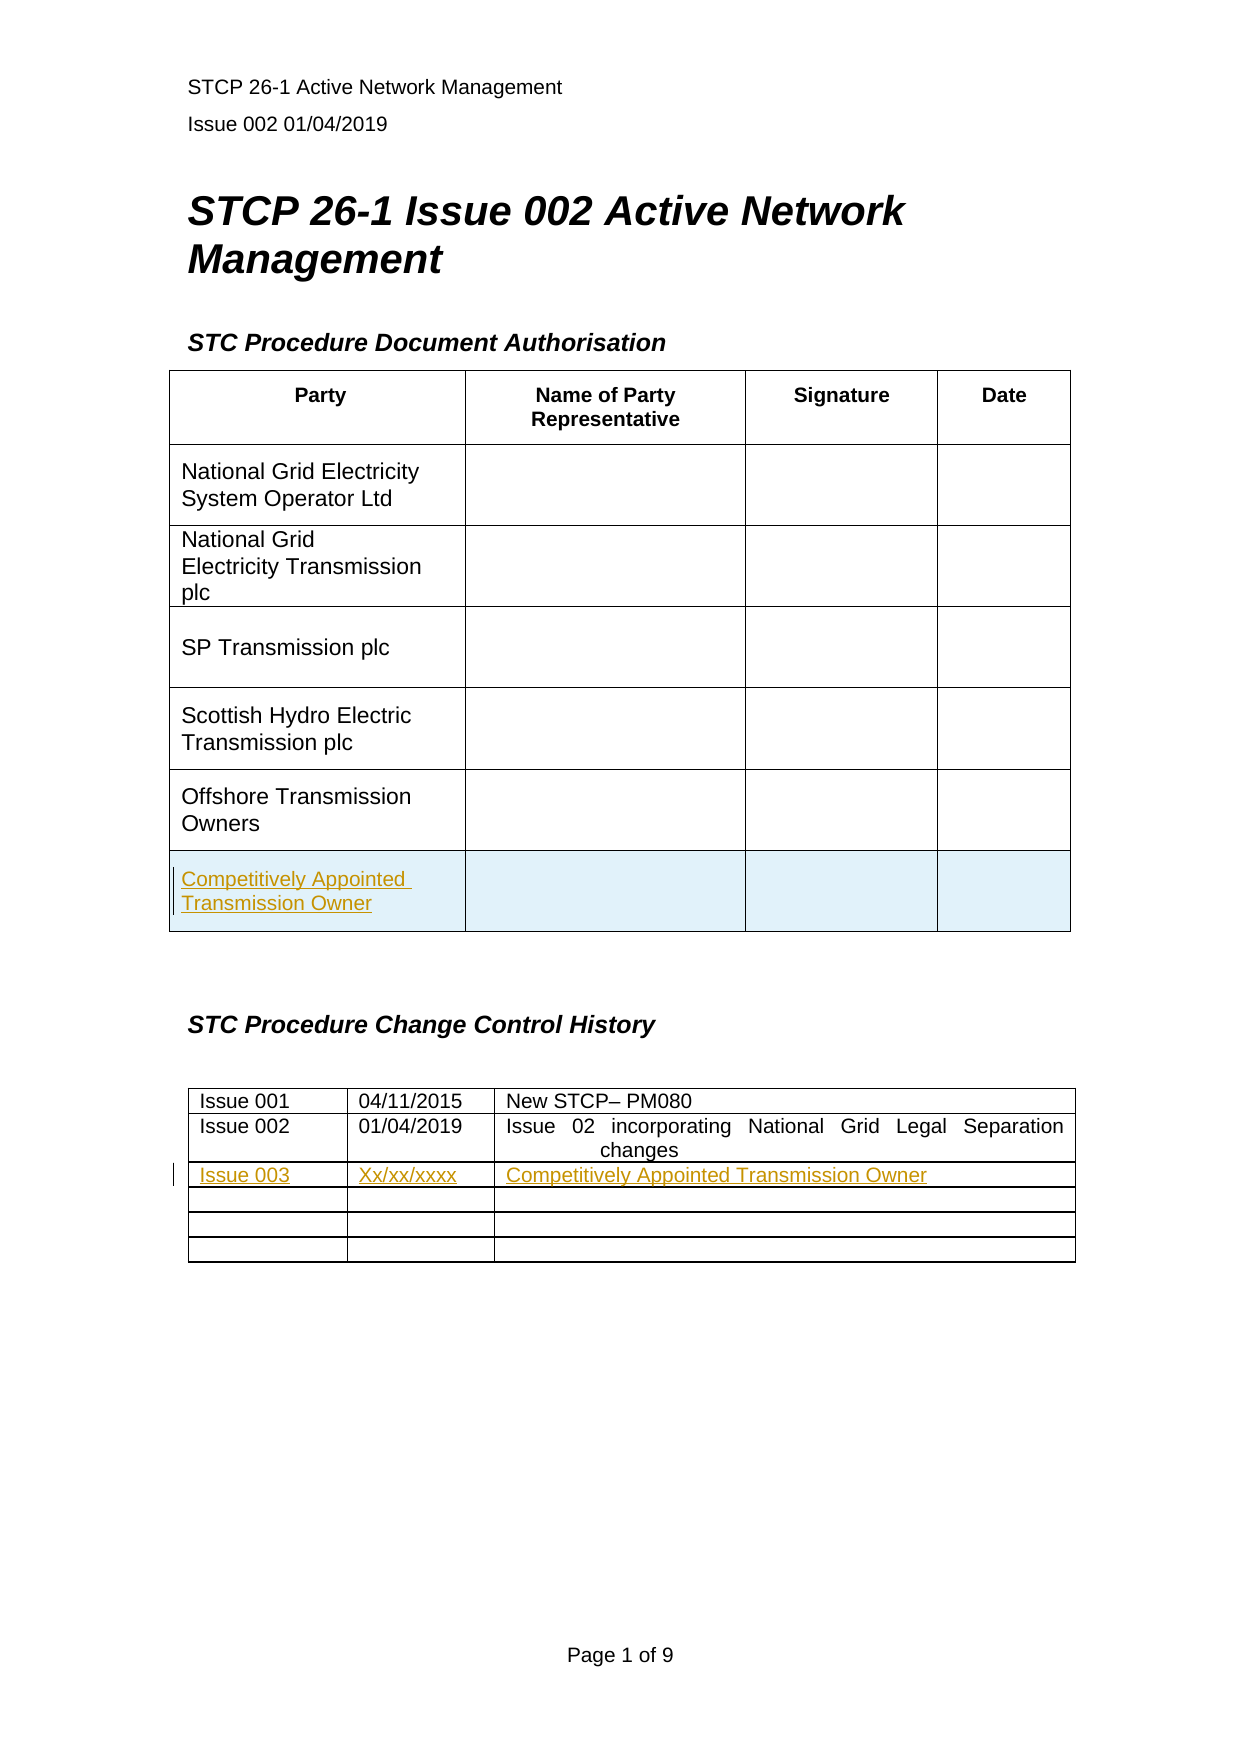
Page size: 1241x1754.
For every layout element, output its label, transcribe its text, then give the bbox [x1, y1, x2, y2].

table_cell [746, 445, 937, 525]
table_header Date [938, 371, 1070, 443]
table_cell [348, 1238, 494, 1261]
table_cell [189, 1213, 347, 1236]
table_cell [189, 1238, 347, 1261]
table_cell [495, 1238, 1075, 1261]
table_cell [466, 607, 745, 687]
table_cell 01/04/2019 [348, 1114, 494, 1161]
table_header 04/11/2015 [348, 1089, 494, 1112]
table_cell National Grid Electricity Transmission plc [170, 526, 465, 606]
table_cell Issue 02 incorporating National Grid Legal Separation changes [495, 1114, 1075, 1161]
table_cell [746, 770, 937, 850]
table_cell [466, 526, 745, 606]
table_cell Issue 002 [189, 1114, 347, 1161]
table_cell [348, 1213, 494, 1236]
table_cell [746, 526, 937, 606]
subtitle STCP 26-1 Issue 002 Active Network Management [187, 186, 1053, 316]
table_header New STCP– PM080 [495, 1089, 1075, 1112]
table_cell [466, 445, 745, 525]
table_cell [938, 770, 1070, 850]
table_cell [466, 688, 745, 768]
table_cell [938, 688, 1070, 768]
table_cell [938, 607, 1070, 687]
table_cell [938, 526, 1070, 606]
table_cell [495, 1188, 1075, 1211]
subtitle STC Procedure Document Authorisation [187, 328, 1053, 357]
table_cell National Grid Electricity System Operator Ltd [170, 445, 465, 525]
table_header Party [170, 371, 465, 443]
table_cell [495, 1213, 1075, 1236]
table_header Name of Party Representative [466, 371, 745, 443]
table_cell [466, 770, 745, 850]
table_cell SP Transmission plc [170, 607, 465, 687]
table_cell Offshore Transmission Owners [170, 770, 465, 850]
table_header Signature [746, 371, 937, 443]
table_cell [495, 1163, 1075, 1186]
table_cell [746, 607, 937, 687]
table_cell [189, 1188, 347, 1211]
table_cell [348, 1188, 494, 1211]
table_cell [348, 1163, 494, 1186]
table_cell Scottish Hydro Electric Transmission plc [170, 688, 465, 768]
table_cell [746, 688, 937, 768]
table_cell [938, 445, 1070, 525]
subtitle STC Procedure Change Control History [187, 1010, 1053, 1038]
table_cell [189, 1163, 347, 1186]
table_header Issue 001 [189, 1089, 347, 1112]
